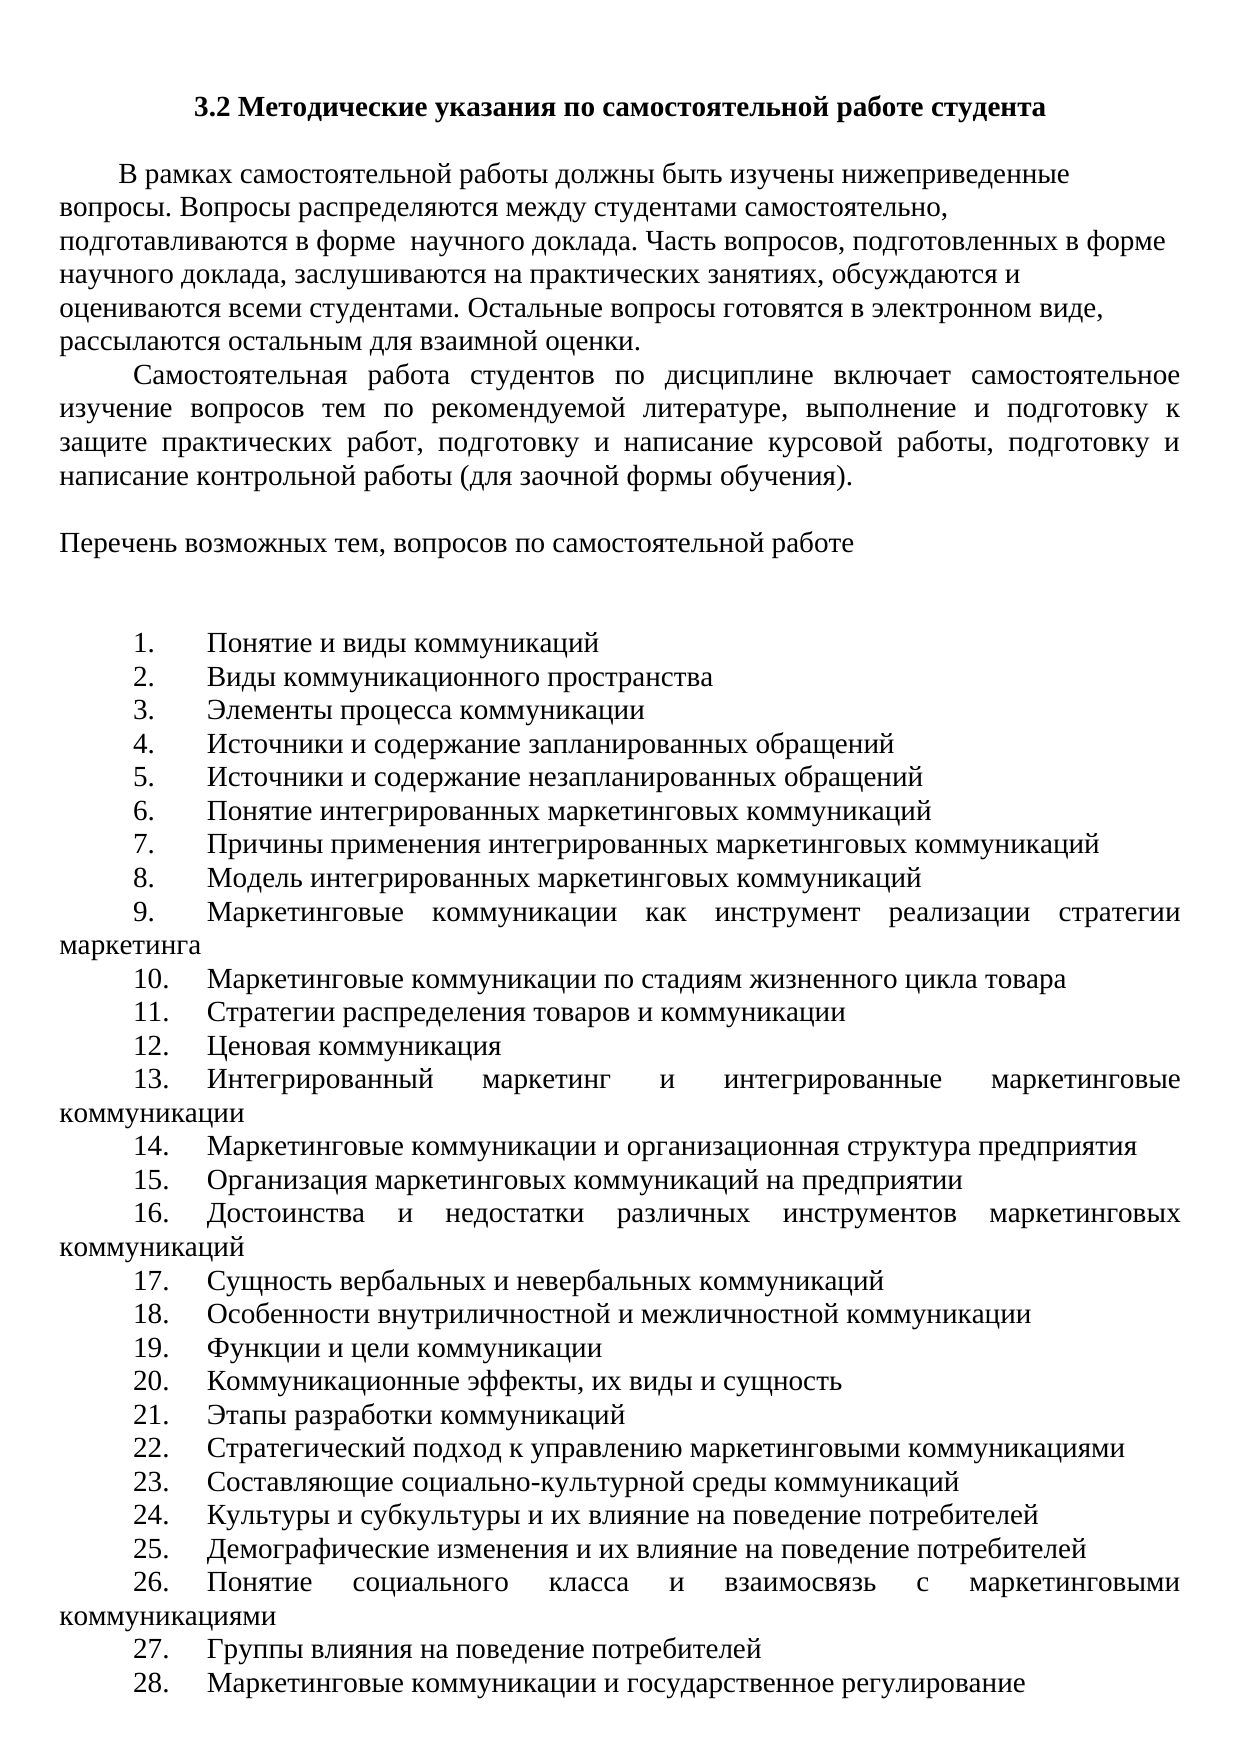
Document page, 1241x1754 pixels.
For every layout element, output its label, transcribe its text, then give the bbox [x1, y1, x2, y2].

text 15. Организация маркетинговых коммуникаций на предприятии [59, 1162, 1181, 1196]
text 21. Этапы разработки коммуникаций [59, 1397, 1181, 1430]
text 7. Причины применения интегрированных маркетинговых коммуникаций [59, 827, 1181, 860]
text 22. Стратегический подход к управлению маркетинговыми коммуникациями [59, 1430, 1181, 1464]
text 18. Особенности внутриличностной и межличностной коммуникации [59, 1296, 1181, 1330]
text Самостоятельная работа студентов по дисциплине включает самостоятельное изучение вопросов тем по рекомендуемой литературе, выполнение и подготовку к защите практических работ, подготовку и написание курсовой работы, подготовку и написание контрольной работы (для заочной формы обучения). [59, 357, 1181, 491]
text 17. Сущность вербальных и невербальных коммуникаций [59, 1263, 1181, 1296]
text 26. Понятие социального класса и взаимосвязь с маркетинговыми коммуникациями [59, 1564, 1181, 1632]
text 27. Группы влияния на поведение потребителей [59, 1632, 1181, 1665]
text 25. Демографические изменения и их влияние на поведение потребителей [59, 1531, 1181, 1564]
text 23. Составляющие социально-культурной среды коммуникаций [59, 1464, 1181, 1497]
text 10. Маркетинговые коммуникации по стадиям жизненного цикла товара [59, 961, 1181, 994]
text 6. Понятие интегрированных маркетинговых коммуникаций [59, 793, 1181, 827]
text 24. Культуры и субкультуры и их влияние на поведение потребителей [59, 1497, 1181, 1531]
text 1. Понятие и виды коммуникаций [59, 625, 1181, 659]
text 16. Достоинства и недостатки различных инструментов маркетинговых коммуникаций [59, 1196, 1181, 1263]
text 19. Функции и цели коммуникации [59, 1330, 1181, 1363]
text 28. Маркетинговые коммуникации и государственное регулирование [59, 1665, 1181, 1699]
text 9. Маркетинговые коммуникации как инструмент реализации стратегии маркетинга [59, 894, 1181, 961]
text Перечень возможных тем, вопросов по самостоятельной работе [59, 525, 1181, 558]
text 12. Ценовая коммуникация [59, 1028, 1181, 1061]
text В рамках самостоятельной работы должны быть изучены нижеприведенные вопросы. Вопросы распределяются между студентами самостоятельно, подготавливаются в форме научного доклада. Часть вопросов, подготовленных в форме научного доклада, заслушиваются на практических занятиях, обсуждаются и оцениваются всеми студентами. Остальные вопросы готовятся в электронном виде, рассылаются остальным для взаимной оценки. [59, 156, 1181, 357]
text 13. Интегрированный маркетинг и интегрированные маркетинговые коммуникации [59, 1061, 1181, 1128]
text 2. Виды коммуникационного пространства [59, 659, 1181, 692]
text 5. Источники и содержание незапланированных обращений [59, 759, 1181, 793]
text 14. Маркетинговые коммуникации и организационная структура предприятия [59, 1128, 1181, 1162]
text 11. Стратегии распределения товаров и коммуникации [59, 994, 1181, 1028]
text 3. Элементы процесса коммуникации [59, 692, 1181, 726]
text 20. Коммуникационные эффекты, их виды и сущность [59, 1363, 1181, 1397]
subtitle 3.2 Методические указания по самостоятельной работе студента [59, 89, 1181, 122]
text 4. Источники и содержание запланированных обращений [59, 726, 1181, 759]
text 8. Модель интегрированных маркетинговых коммуникаций [59, 860, 1181, 894]
